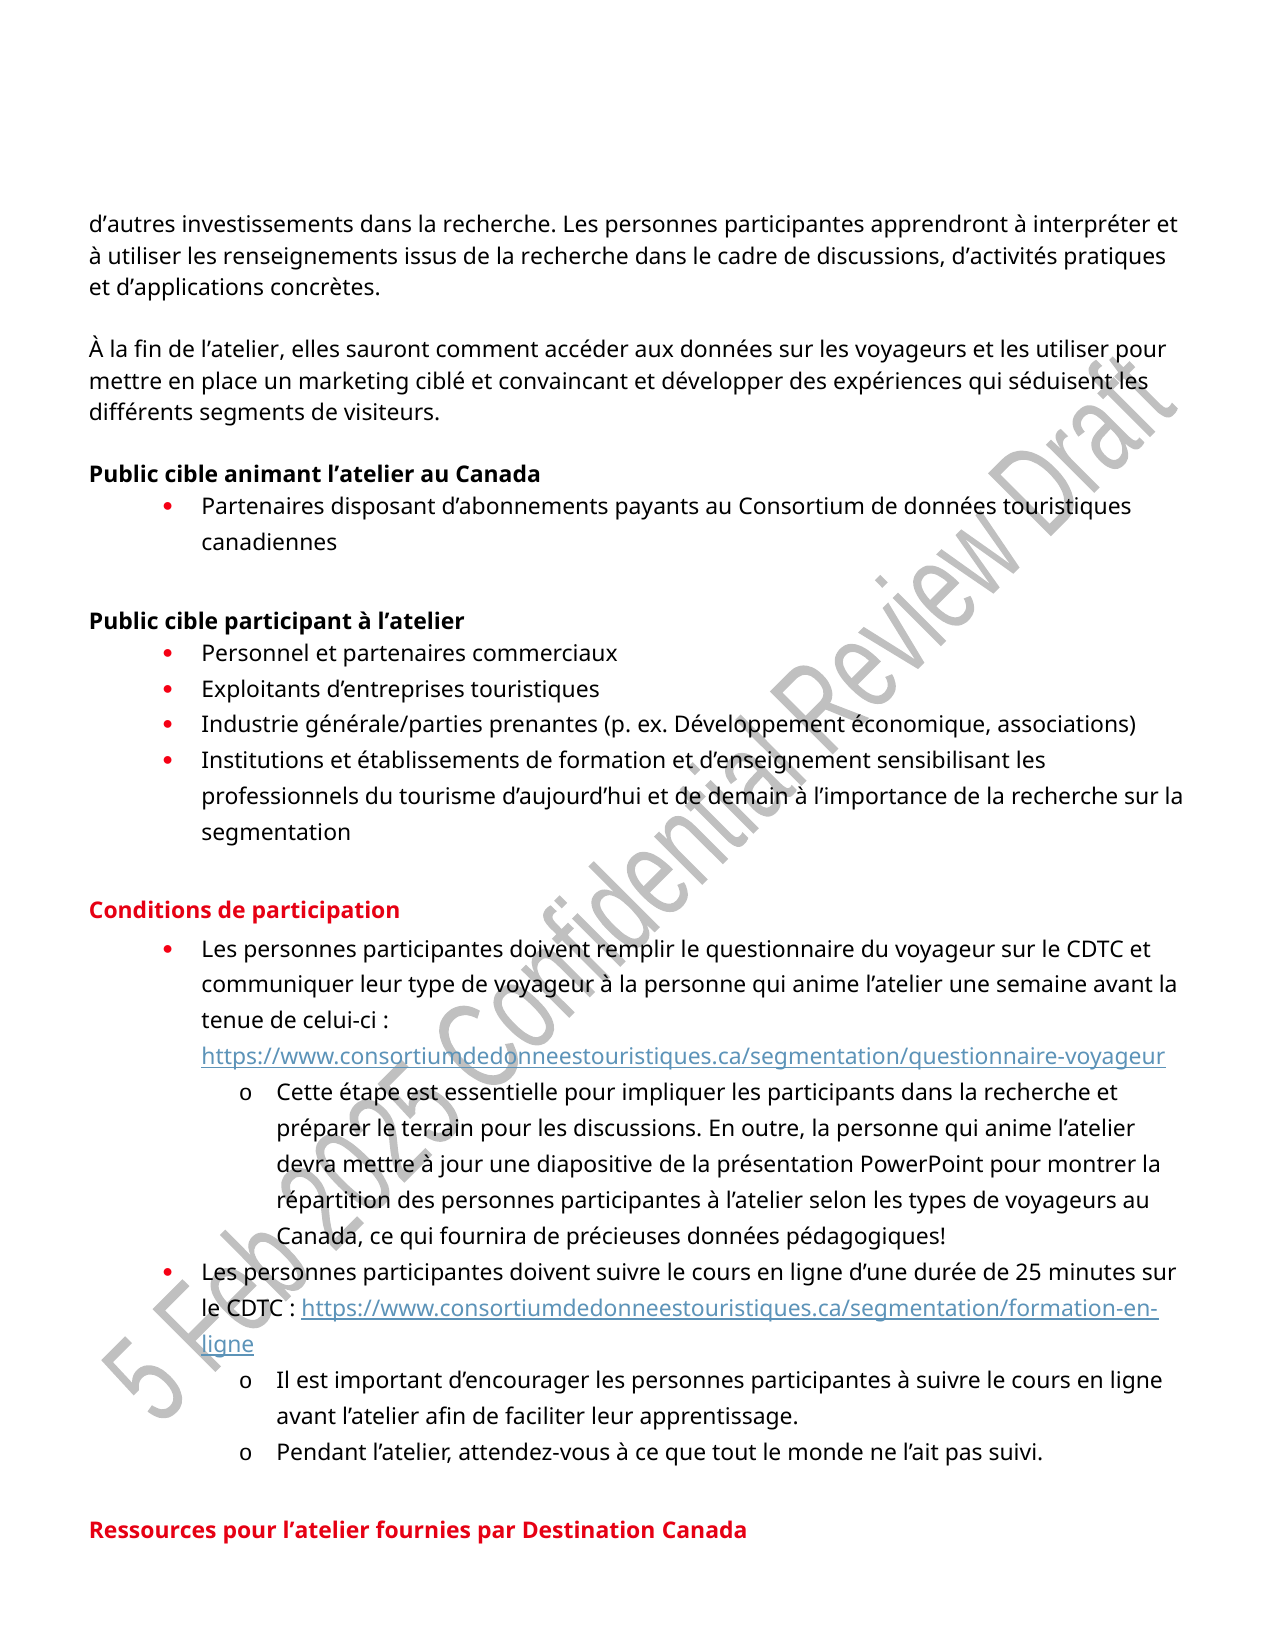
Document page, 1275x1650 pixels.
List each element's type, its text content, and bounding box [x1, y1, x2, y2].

text À la fin de l’atelier, elles sauront comment accéder aux données sur les voyageurs et les utiliser pour mettre en place un marketing ciblé et convaincant et développer des expériences qui séduisent les différents segments de visiteurs. [89, 333, 1186, 427]
list Les personnes participantes doivent remplir le questionnaire du voyageur sur le CDTC et communiquer leur type de voyageur à la personne qui anime l’atelier une semaine avant la tenue de celui-ci : https://www.consortiumdedonneestouristiques.ca/segmentation/questionnaire-voyageur [164, 852, 1186, 1072]
list Partenaires disposant d’abonnements payants au Consortium de données touristiques canadiennes [164, 490, 1186, 557]
list Exploitants d’entreprises touristiques [164, 672, 1186, 704]
list Les personnes participantes doivent suivre le cours en ligne d’une durée de 25 minutes sur le CDTC : https://www.consortiumdedonneestouristiques.ca/segmentation/formation-en-ligne [164, 1256, 1186, 1359]
list Personnel et partenaires commerciaux [164, 637, 1186, 668]
list Pendant l’atelier, attendez-vous à ce que tout le monde ne l’ait pas suivi. [239, 1436, 1186, 1467]
list Il est important d’encourager les personnes participantes à suivre le cours en ligne avant l’atelier afin de faciliter leur apprentissage. [239, 1364, 1186, 1431]
list Cette étape est essentielle pour impliquer les participants dans la recherche et préparer le terrain pour les discussions. En outre, la personne qui anime l’atelier devra mettre à jour une diapositive de la présentation PowerPoint pour montrer la répartition des personnes participantes à l’atelier selon les types de voyageurs au Canada, ce qui fournira de précieuses données pédagogiques! [239, 1076, 1186, 1251]
text Public cible participant à l’atelier [89, 605, 1186, 637]
list Industrie générale/parties prenantes (p. ex. Développement économique, associations) [164, 708, 1186, 740]
text Public cible animant l’atelier au Canada [89, 458, 1186, 490]
list Institutions et établissements de formation et d’enseignement sensibilisant les professionnels du tourisme d’aujourd’hui et de demain à l’importance de la recherche sur la segmentation [164, 744, 1186, 847]
text Conditions de participation [89, 900, 1111, 923]
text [89, 208, 1186, 302]
text Ressources pour l’atelier fournies par Destination Canada [89, 1520, 1111, 1543]
